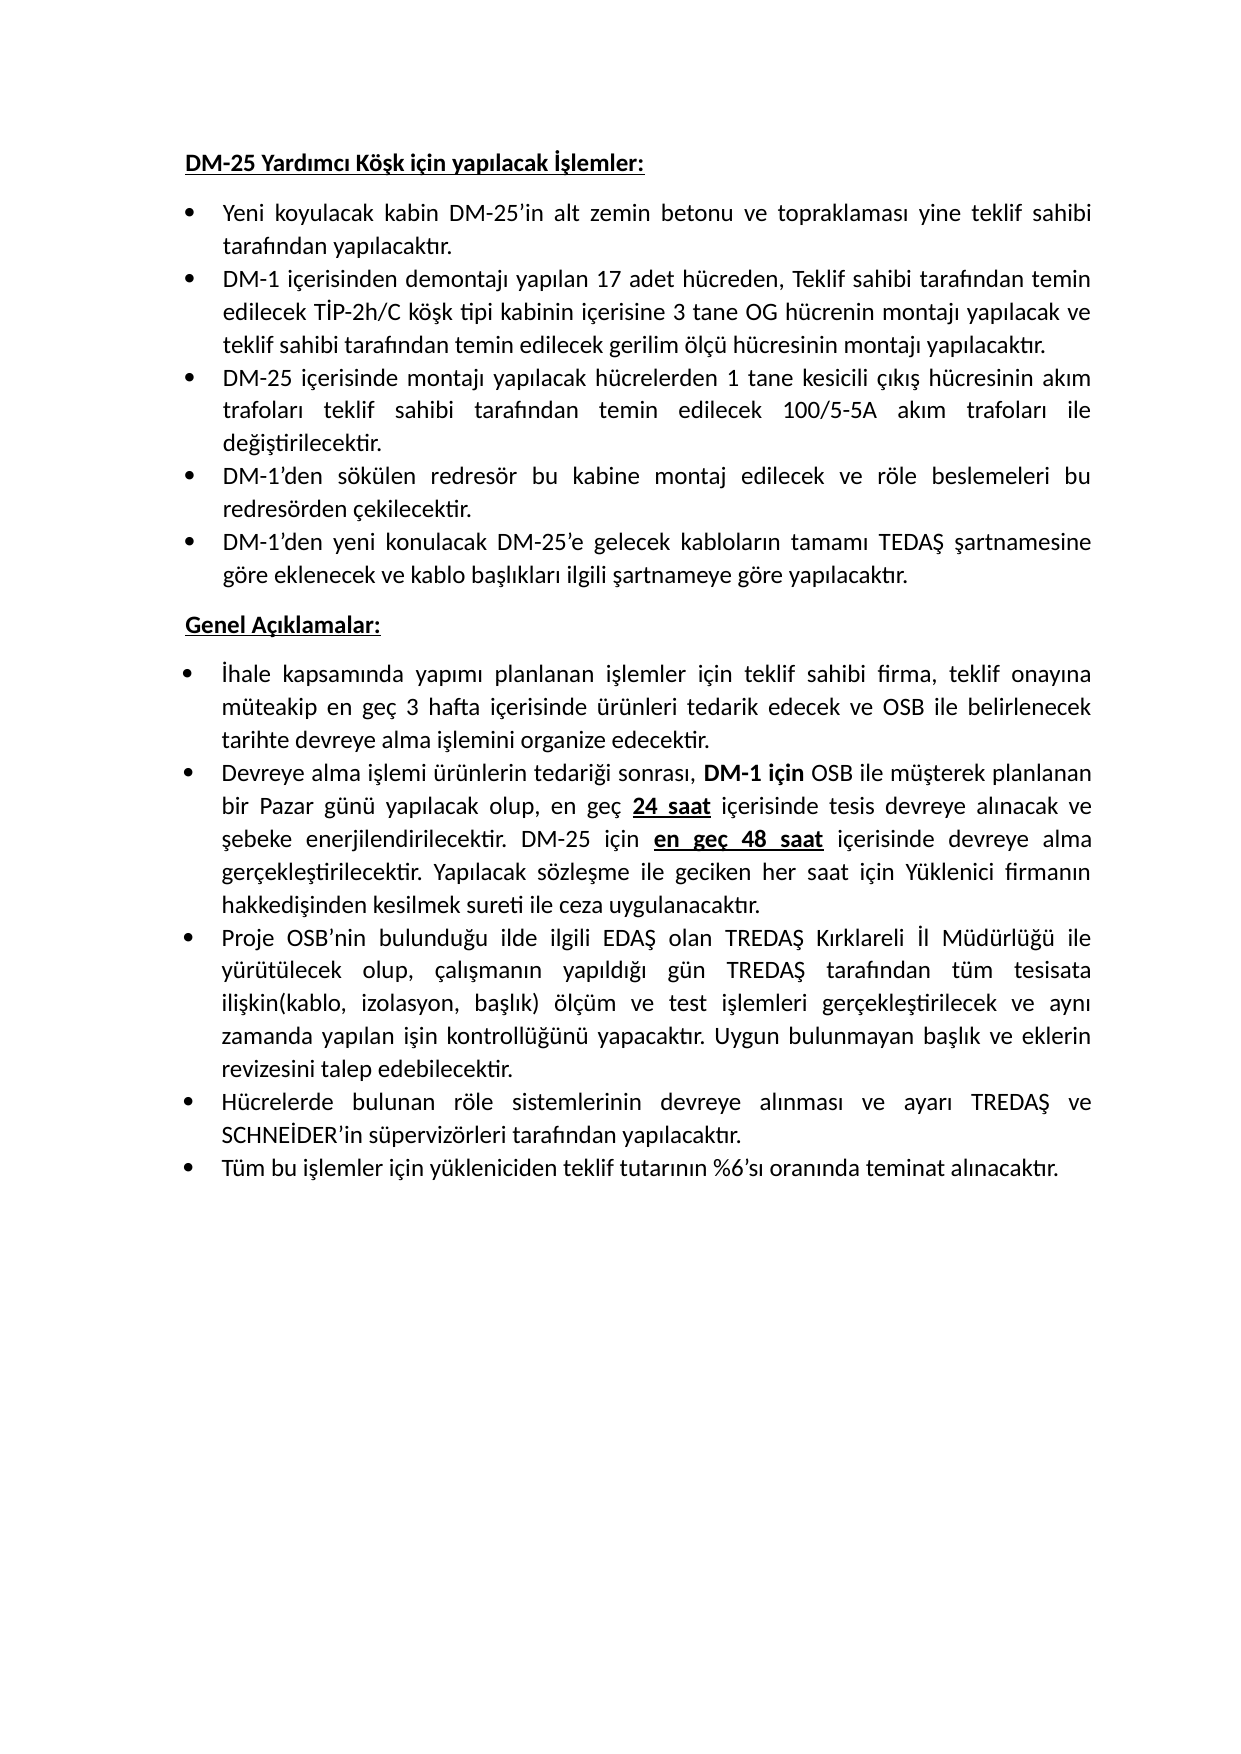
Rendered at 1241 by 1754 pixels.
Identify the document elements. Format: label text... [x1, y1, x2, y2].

list DM-25 içerisinde montajı yapılacak hücrelerden 1 tane kesicili çıkış hücresinin akım trafoları teklif sahibi tarafından temin edilecek 100/5-5A akım trafoları ile değiştirilecektir. [185, 362, 1093, 458]
list Devreye alma işlemi ürünlerin tedariği sonrası, DM-1 için OSB ile müşterek planlanan bir Pazar günü yapılacak olup, en geç 24 saat içerisinde tesis devreye alınacak ve şebeke enerjilendirilecektir. DM-25 için en geç 48 saat içerisinde devreye alma gerçekleştirilecektir. Yapılacak sözleşme ile geciken her saat için Yüklenici firmanın hakkedişinden kesilmek sureti ile ceza uygulanacaktır. [184, 757, 1093, 919]
list DM-1’den yeni konulacak DM-25’e gelecek kabloların tamamı TEDAŞ şartnamesine göre eklenecek ve kablo başlıkları ilgili şartnameye göre yapılacaktır. [185, 526, 1093, 590]
text Genel Açıklamalar: [185, 609, 1093, 639]
list Proje OSB’nin bulunduğu ilde ilgili EDAŞ olan TREDAŞ Kırklareli İl Müdürlüğü ile yürütülecek olup, çalışmanın yapıldığı gün TREDAŞ tarafından tüm tesisata ilişkin(kablo, izolasyon, başlık) ölçüm ve test işlemleri gerçekleştirilecek ve aynı zamanda yapılan işin kontrollüğünü yapacaktır. Uygun bulunmayan başlık ve eklerin revizesini talep edebilecektir. [184, 922, 1093, 1084]
list DM-1 içerisinden demontajı yapılan 17 adet hücreden, Teklif sahibi tarafından temin edilecek TİP-2h/C köşk tipi kabinin içerisine 3 tane OG hücrenin montajı yapılacak ve teklif sahibi tarafından temin edilecek gerilim ölçü hücresinin montajı yapılacaktır. [185, 263, 1093, 359]
list İhale kapsamında yapımı planlanan işlemler için teklif sahibi firma, teklif onayına müteakip en geç 3 hafta içerisinde ürünleri tedarik edecek ve OSB ile belirlenecek tarihte devreye alma işlemini organize edecektir. [183, 658, 1093, 755]
text DM-25 Yardımcı Köşk için yapılacak İşlemler: [185, 148, 1093, 178]
list Yeni koyulacak kabin DM-25’in alt zemin betonu ve topraklaması yine teklif sahibi tarafından yapılacaktır. [185, 197, 1093, 261]
list DM-1’den sökülen redresör bu kabine montaj edilecek ve röle beslemeleri bu redresörden çekilecektir. [185, 461, 1093, 524]
list Hücrelerde bulunan röle sistemlerinin devreye alınması ve ayarı TREDAŞ ve SCHNEİDER’in süpervizörleri tarafından yapılacaktır. [184, 1086, 1093, 1150]
list Tüm bu işlemler için yükleniciden teklif tutarının %6’sı oranında teminat alınacaktır. [184, 1152, 1093, 1183]
